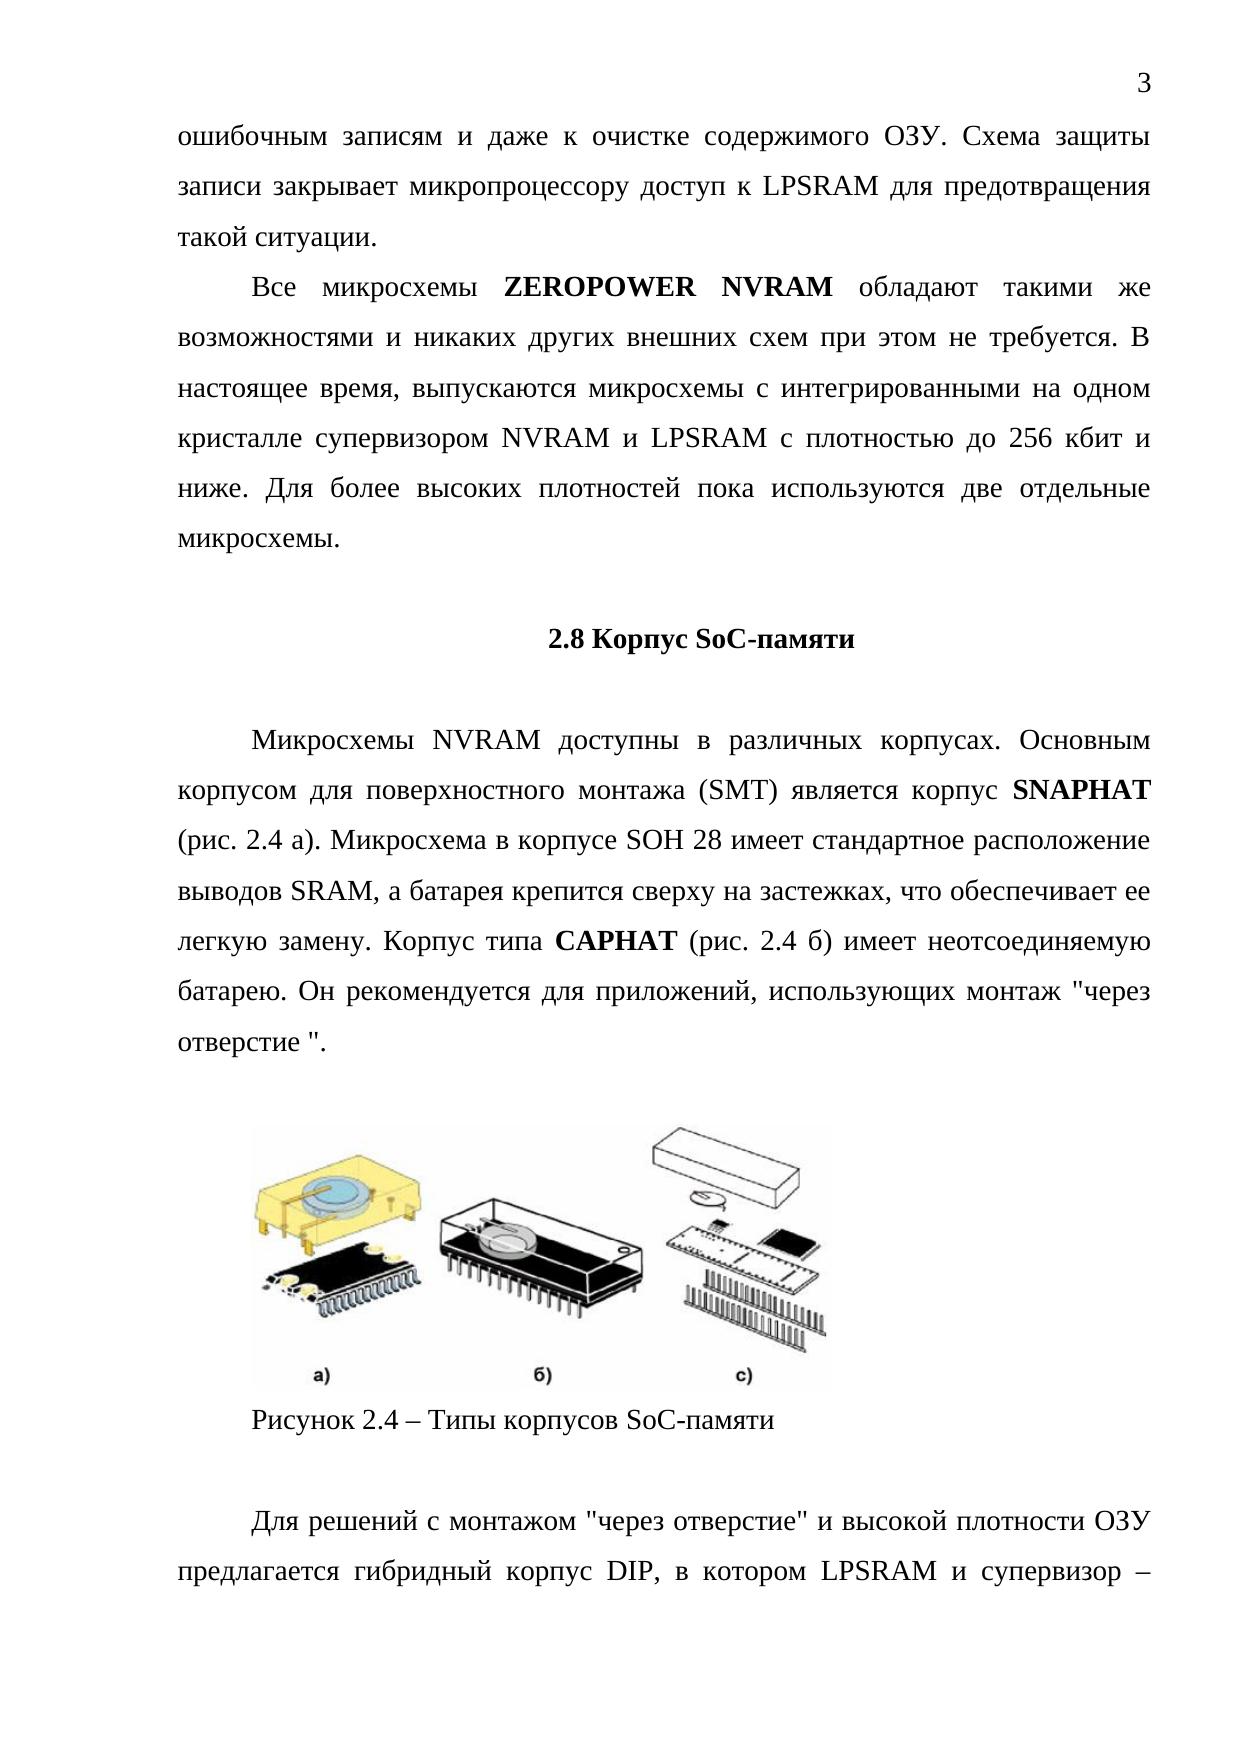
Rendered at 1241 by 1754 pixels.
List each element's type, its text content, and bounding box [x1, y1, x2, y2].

picture [251, 1124, 833, 1390]
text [177, 1503, 1152, 1587]
text Все микросхемы ZEROPOWER NVRAM обладают такими же возможностями и никаких других внешних схем при этом не требуется. В настоящее время, выпускаются микросхемы с интегрированными на одном кристалле супервизором NVRAM и LPSRAM с плотностью до 256 кбит и ниже. Для более высоких плотностей пока используются две отдельные микросхемы. [177, 269, 1152, 554]
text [177, 118, 1152, 252]
text Рисунок 2.4 – Типы корпусов SoC-памяти [177, 1402, 1152, 1436]
text 2.8 Корпус SoC-памяти [177, 621, 1152, 655]
text Микросхемы NVRAM доступны в различных корпусах. Основным корпусом для поверхностного монтажа (SMT) является корпус SNAPHAT (рис. 2.4 а). Микросхема в корпусе SOH 28 имеет стандартное расположение выводов SRAM, а батарея крепится сверху на застежках, что обеспечивает ее легкую замену. Корпус типа CAPHAT (рис. 2.4 б) имеет неотсоединяемую батарею. Он рекомендуется для приложений, использующих монтаж "через отверстие ". [177, 722, 1152, 1057]
